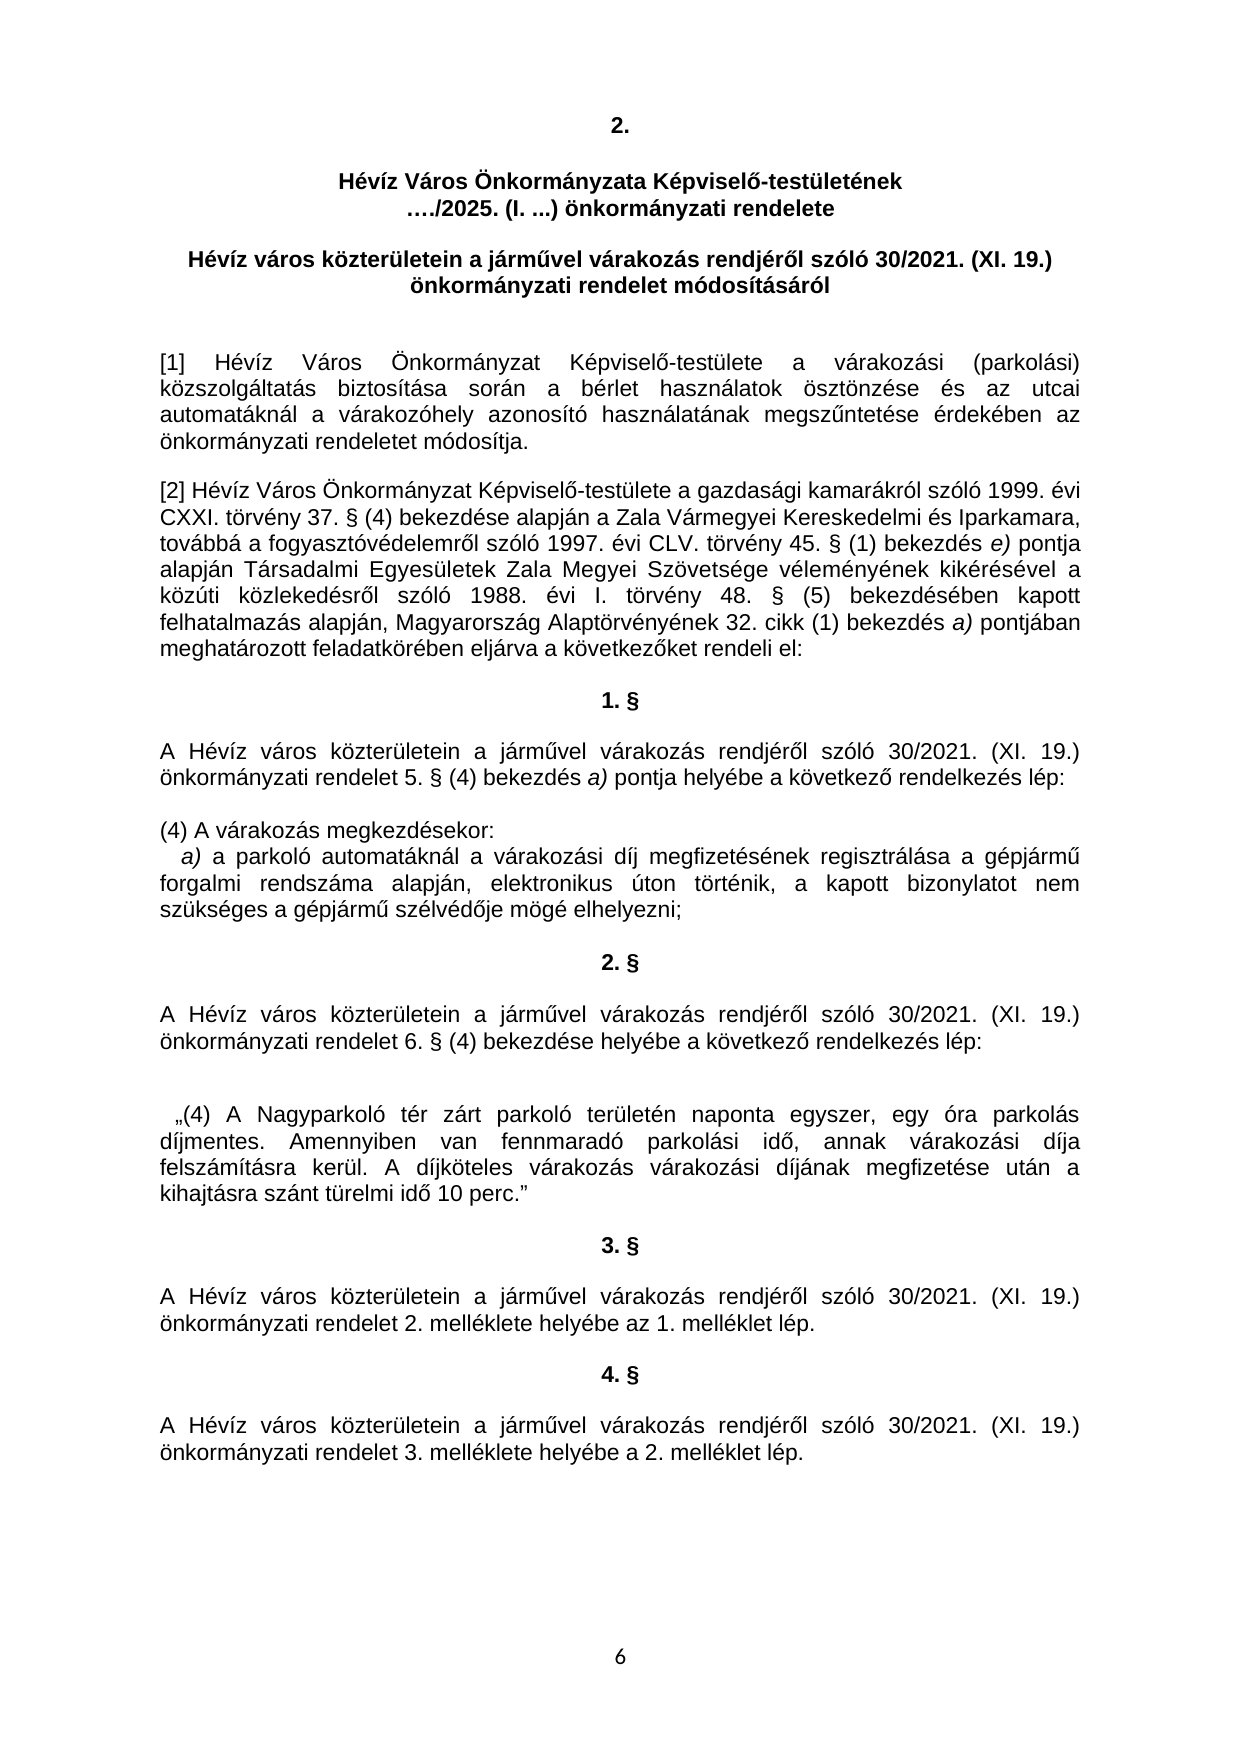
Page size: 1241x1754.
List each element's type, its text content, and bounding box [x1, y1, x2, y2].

text 3. § [159, 1232, 1081, 1258]
text A Hévíz város közterületein a járművel várakozás rendjéről szóló 30/2021. (XI. 19.) önkormányzati rendelet 2. melléklete helyébe az 1. melléklet lép. [159, 1283, 1081, 1336]
text A Hévíz város közterületein a járművel várakozás rendjéről szóló 30/2021. (XI. 19.) önkormányzati rendelet 5. § (4) bekezdés a) pontja helyébe a következő rendelkezés lép: [159, 738, 1081, 791]
text 2. § [159, 949, 1081, 975]
text Hévíz Város Önkormányzata Képviselő-testületének [159, 168, 1081, 195]
text 4. § [159, 1361, 1081, 1387]
text 1. § [159, 687, 1081, 713]
text A Hévíz város közterületein a járművel várakozás rendjéről szóló 30/2021. (XI. 19.) önkormányzati rendelet 6. § (4) bekezdése helyébe a következő rendelkezés lép: [159, 1001, 1081, 1054]
text „(4) A Nagyparkoló tér zárt parkoló területén naponta egyszer, egy óra parkolás díjmentes. Amennyiben van fennmaradó parkolási idő, annak várakozási díja felszámításra kerül. A díjköteles várakozás várakozási díjának megfizetése után a kihajtásra szánt türelmi idő 10 perc.” [159, 1101, 1081, 1207]
text a) a parkoló automatáknál a várakozási díj megfizetésének regisztrálása a gépjármű forgalmi rendszáma alapján, elektronikus úton történik, a kapott bizonylatot nem szükséges a gépjármű szélvédője mögé elhelyezni; [159, 843, 1081, 922]
text [1] Hévíz Város Önkormányzat Képviselő-testülete a várakozási (parkolási) közszolgáltatás biztosítása során a bérlet használatok ösztönzése és az utcai automatáknál a várakozóhely azonosító használatának megszűntetése érdekében az önkormányzati rendeletet módosítja. [159, 349, 1081, 454]
text (4) A várakozás megkezdésekor: [159, 817, 1081, 843]
text A Hévíz város közterületein a járművel várakozás rendjéről szóló 30/2021. (XI. 19.) önkormányzati rendelet 3. melléklete helyébe a 2. melléklet lép. [159, 1412, 1081, 1465]
text Hévíz város közterületein a járművel várakozás rendjéről szóló 30/2021. (XI. 19.) önkormányzati rendelet módosításáról [159, 246, 1081, 299]
text [2] Hévíz Város Önkormányzat Képviselő-testülete a gazdasági kamarákról szóló 1999. évi CXXI. törvény 37. § (4) bekezdése alapján a Zala Vármegyei Kereskedelmi és Iparkamara, továbbá a fogyasztóvédelemről szóló 1997. évi CLV. törvény 45. § (1) bekezdés e) pontja alapján Társadalmi Egyesületek Zala Megyei Szövetsége véleményének kikérésével a közúti közlekedésről szóló 1988. évi I. törvény 48. § (5) bekezdésében kapott felhatalmazás alapján, Magyarország Alaptörvényének 32. cikk (1) bekezdés a) pontjában meghatározott feladatkörében eljárva a következőket rendeli el: [159, 477, 1081, 662]
text 2. [159, 112, 1081, 138]
text …./2025. (I. ...) önkormányzati rendelete [159, 195, 1081, 221]
